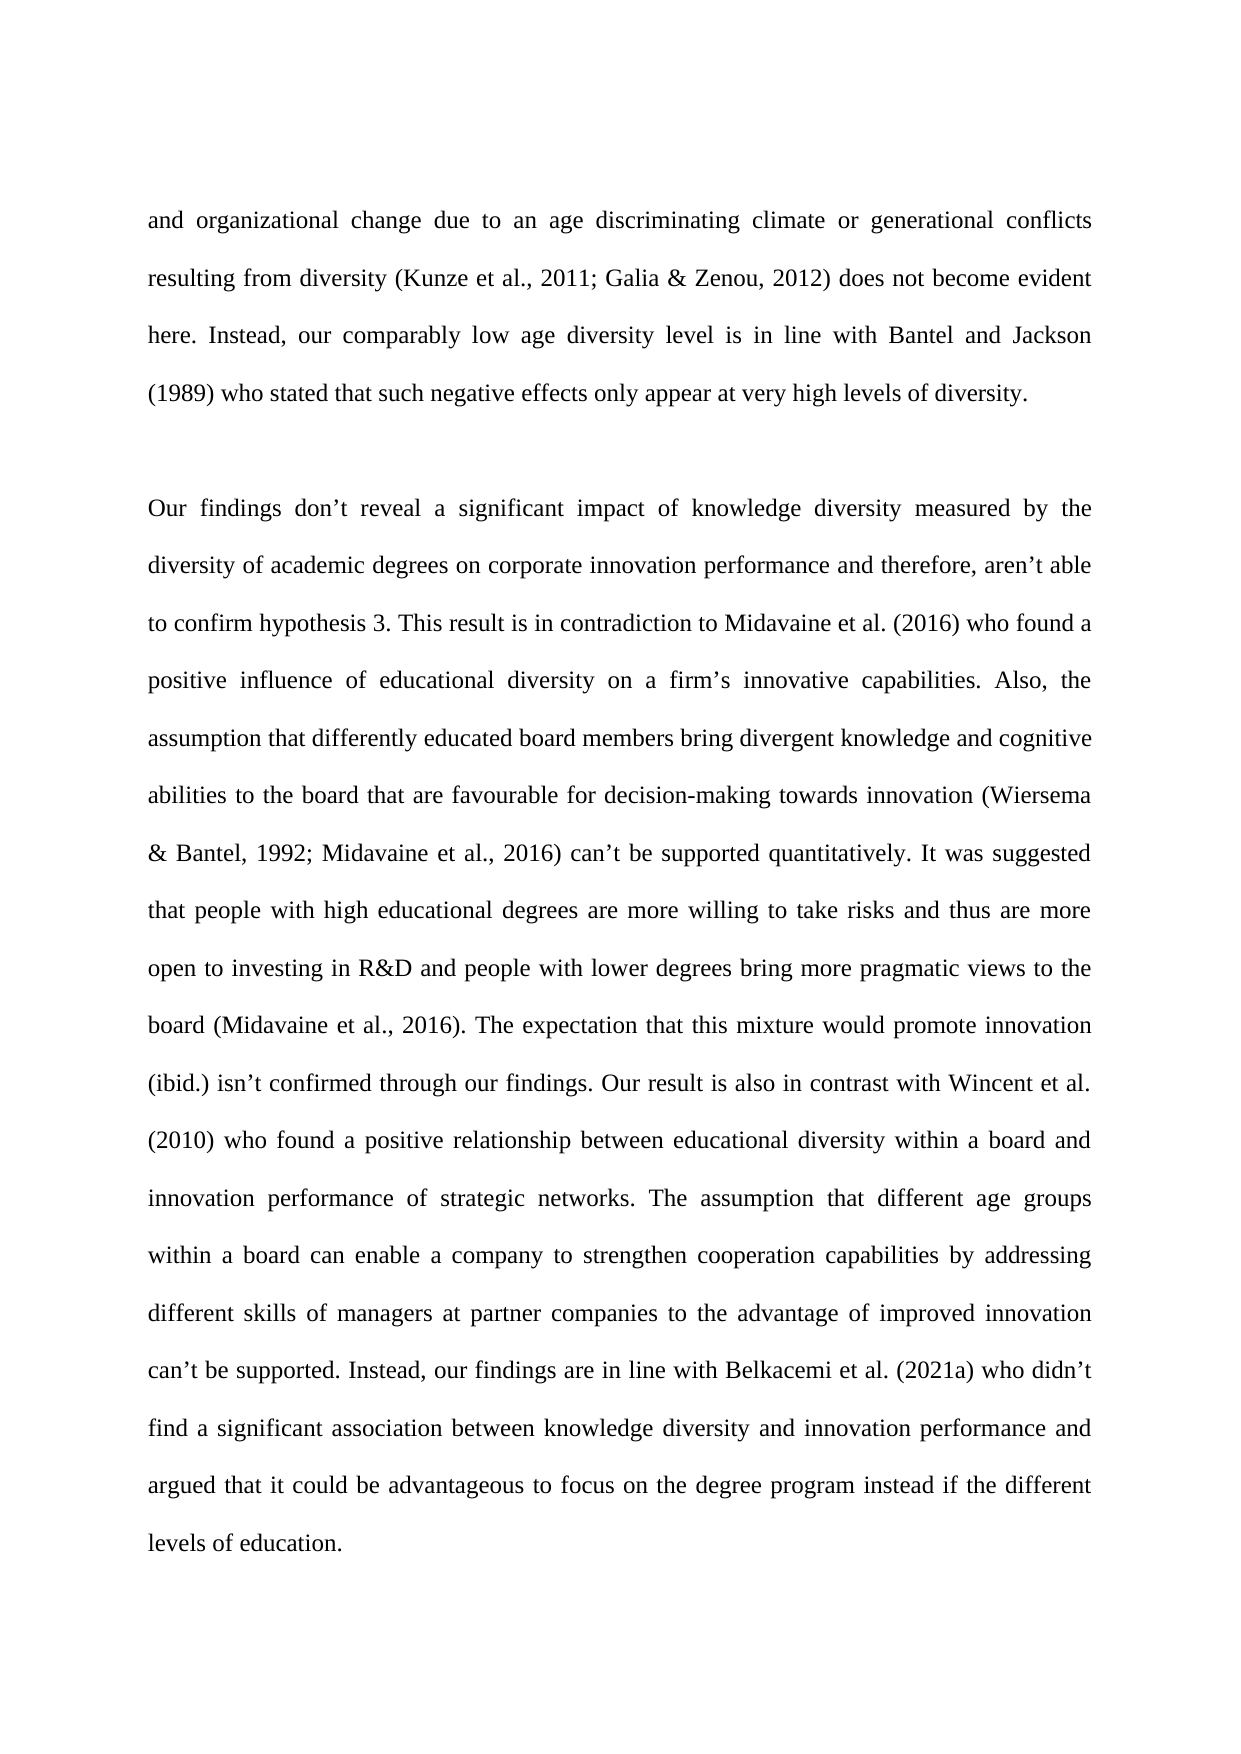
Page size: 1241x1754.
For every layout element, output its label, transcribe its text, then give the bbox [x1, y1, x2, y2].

text and organizational change due to an age discriminating climate or generational conflicts resulting from diversity (Kunze et al., 2011; Galia & Zenou, 2012) does not become evident here. Instead, our comparably low age diversity level is in line with Bantel and Jackson (1989) who stated that such negative effects only appear at very high levels of diversity. [148, 205, 1093, 406]
text Our findings don’t reveal a significant impact of knowledge diversity measured by the diversity of academic degrees on corporate innovation performance and therefore, aren’t able to confirm hypothesis 3. This result is in contradiction to Midavaine et al. (2016) who found a positive influence of educational diversity on a firm’s innovative capabilities. Also, the assumption that differently educated board members bring divergent knowledge and cognitive abilities to the board that are favourable for decision-making towards innovation (Wiersema & Bantel, 1992; Midavaine et al., 2016) can’t be supported quantitatively. It was suggested that people with high educational degrees are more willing to take risks and thus are more open to investing in R&D and people with lower degrees bring more pragmatic views to the board (Midavaine et al., 2016). The expectation that this mixture would promote innovation (ibid.) isn’t confirmed through our findings. Our result is also in contrast with Wincent et al. (2010) who found a positive relationship between educational diversity within a board and innovation performance of strategic networks. The assumption that different age groups within a board can enable a company to strengthen cooperation capabilities by addressing different skills of managers at partner companies to the advantage of improved innovation can’t be supported. Instead, our findings are in line with Belkacemi et al. (2021a) who didn’t find a significant association between knowledge diversity and innovation performance and argued that it could be advantageous to focus on the degree program instead if the different levels of education. [148, 493, 1093, 1556]
